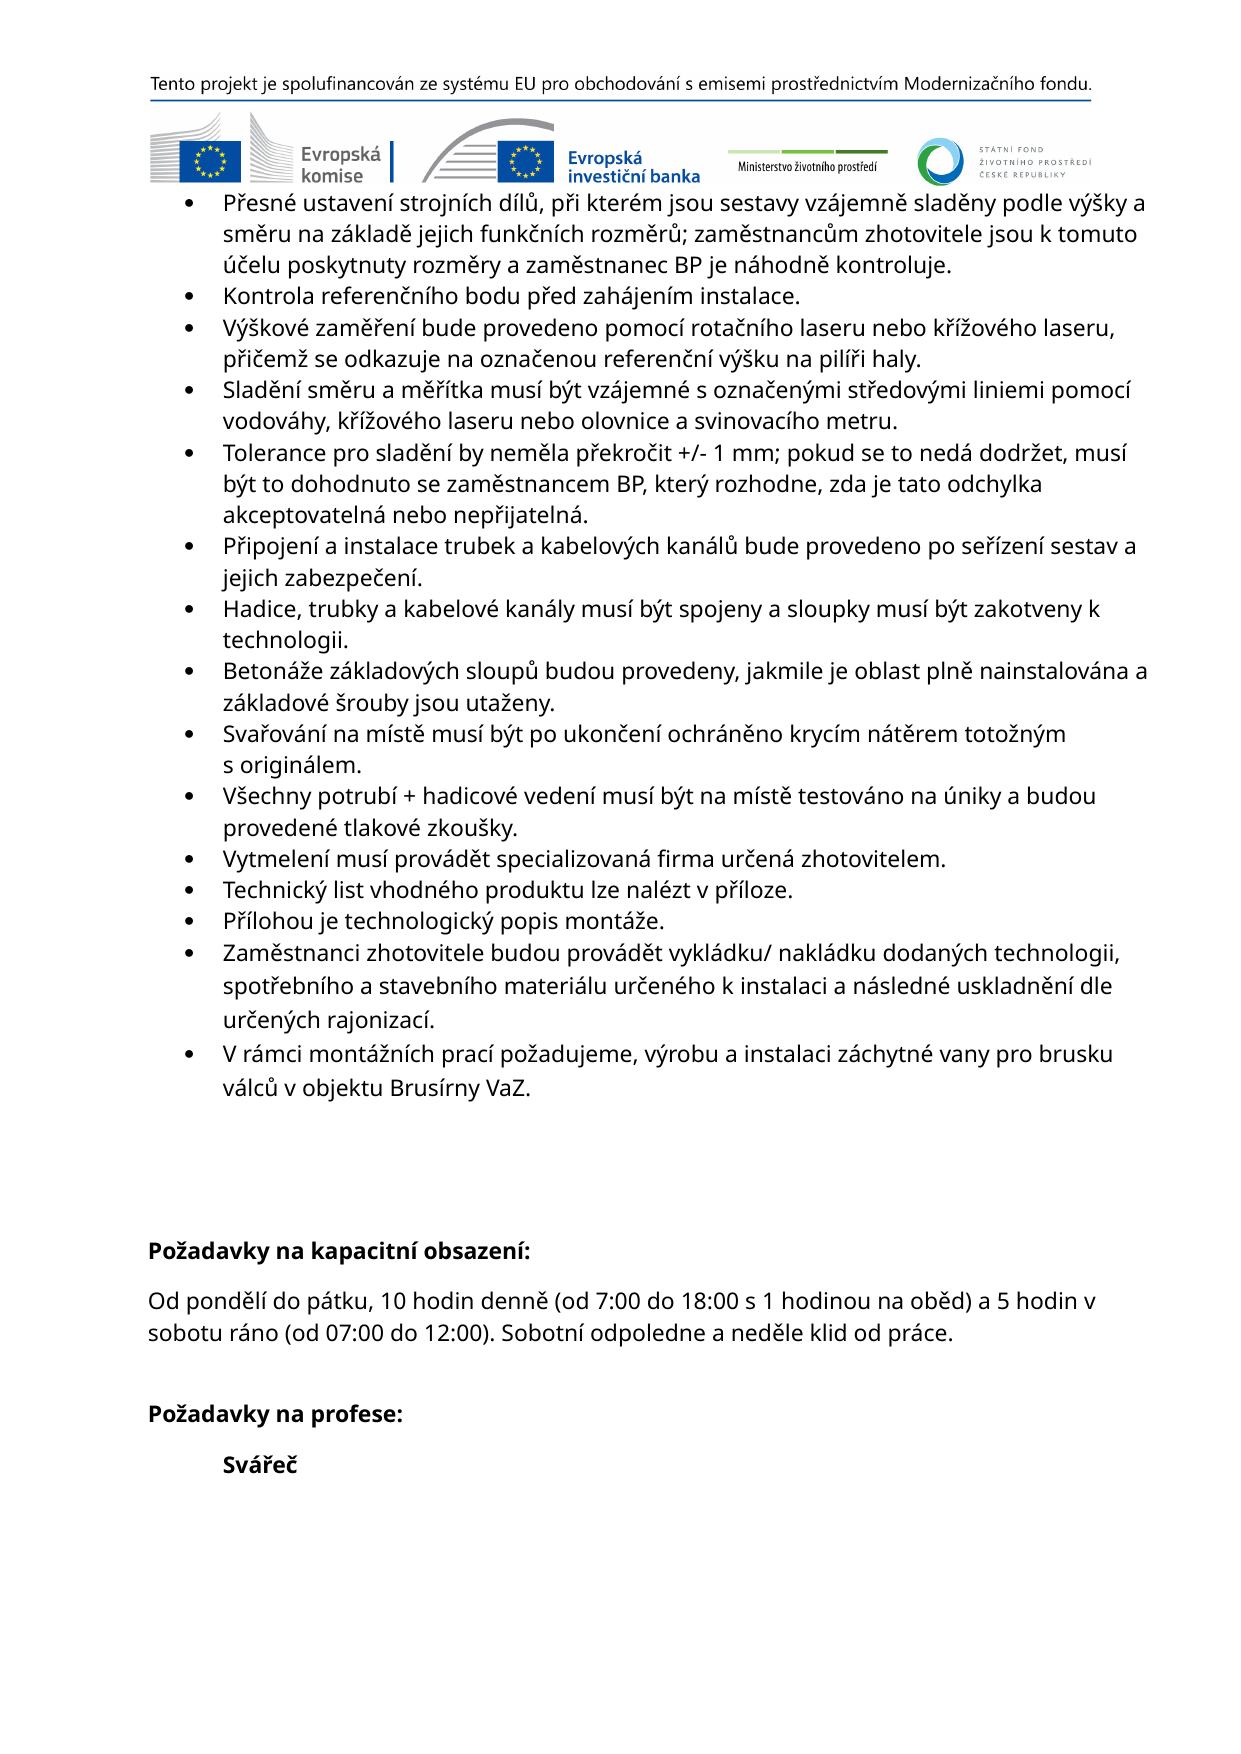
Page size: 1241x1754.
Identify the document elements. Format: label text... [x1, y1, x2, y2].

list Svářeč [223, 1448, 1167, 1480]
list Tolerance pro sladění by neměla překročit +/- 1 mm; pokud se to nedá dodržet, musí být to dohodnuto se zaměstnancem BP, který rozhodne, zda je tato odchylka akceptovatelná nebo nepřijatelná. [185, 436, 1167, 530]
list Kontrola referenčního bodu před zahájením instalace. [185, 280, 1167, 311]
list Svařování na místě musí být po ukončení ochráněno krycím nátěrem totožným s originálem. [185, 718, 1167, 780]
list Přesné ustavení strojních dílů, při kterém jsou sestavy vzájemně sladěny podle výšky a směru na základě jejich funkčních rozměrů; zaměstnancům zhotovitele jsou k tomuto účelu poskytnuty rozměry a zaměstnanec BP je náhodně kontroluje. [185, 186, 1167, 280]
list Přílohou je technologický popis montáže. [185, 905, 1167, 936]
list Všechny potrubí + hadicové vedení musí být na místě testováno na úniky a budou provedené tlakové zkoušky. [185, 780, 1167, 843]
list Betonáže základových sloupů budou provedeny, jakmile je oblast plně nainstalována a základové šrouby jsou utaženy. [185, 655, 1167, 718]
list Zaměstnanci zhotovitele budou provádět vykládku/ nakládku dodaných technologii, spotřebního a stavebního materiálu určeného k instalaci a následné uskladnění dle určených rajonizací. [185, 936, 1167, 1035]
text Požadavky na kapacitní obsazení: [148, 1235, 1167, 1266]
list Výškové zaměření bude provedeno pomocí rotačního laseru nebo křížového laseru, přičemž se odkazuje na označenou referenční výšku na pilíři haly. [185, 311, 1167, 374]
list V rámci montážních prací požadujeme, výrobu a instalaci záchytné vany pro brusku válců v objektu Brusírny VaZ. [185, 1038, 1167, 1103]
picture [147, 73, 1093, 187]
list Vytmelení musí provádět specializovaná firma určená zhotovitelem. [185, 843, 1167, 874]
list Sladění směru a měřítka musí být vzájemné s označenými středovými liniemi pomocí vodováhy, křížového laseru nebo olovnice a svinovacího metru. [185, 374, 1167, 436]
list Hadice, trubky a kabelové kanály musí být spojeny a sloupky musí být zakotveny k technologii. [185, 593, 1167, 655]
text Od pondělí do pátku, 10 hodin denně (od 7:00 do 18:00 s 1 hodinou na oběd) a 5 hodin v sobotu ráno (od 07:00 do 12:00). Sobotní odpoledne a neděle klid od práce. [148, 1285, 1167, 1348]
list Připojení a instalace trubek a kabelových kanálů bude provedeno po seřízení sestav a jejich zabezpečení. [185, 530, 1167, 593]
text Požadavky na profese: [148, 1398, 1167, 1429]
list Technický list vhodného produktu lze nalézt v příloze. [185, 874, 1167, 905]
